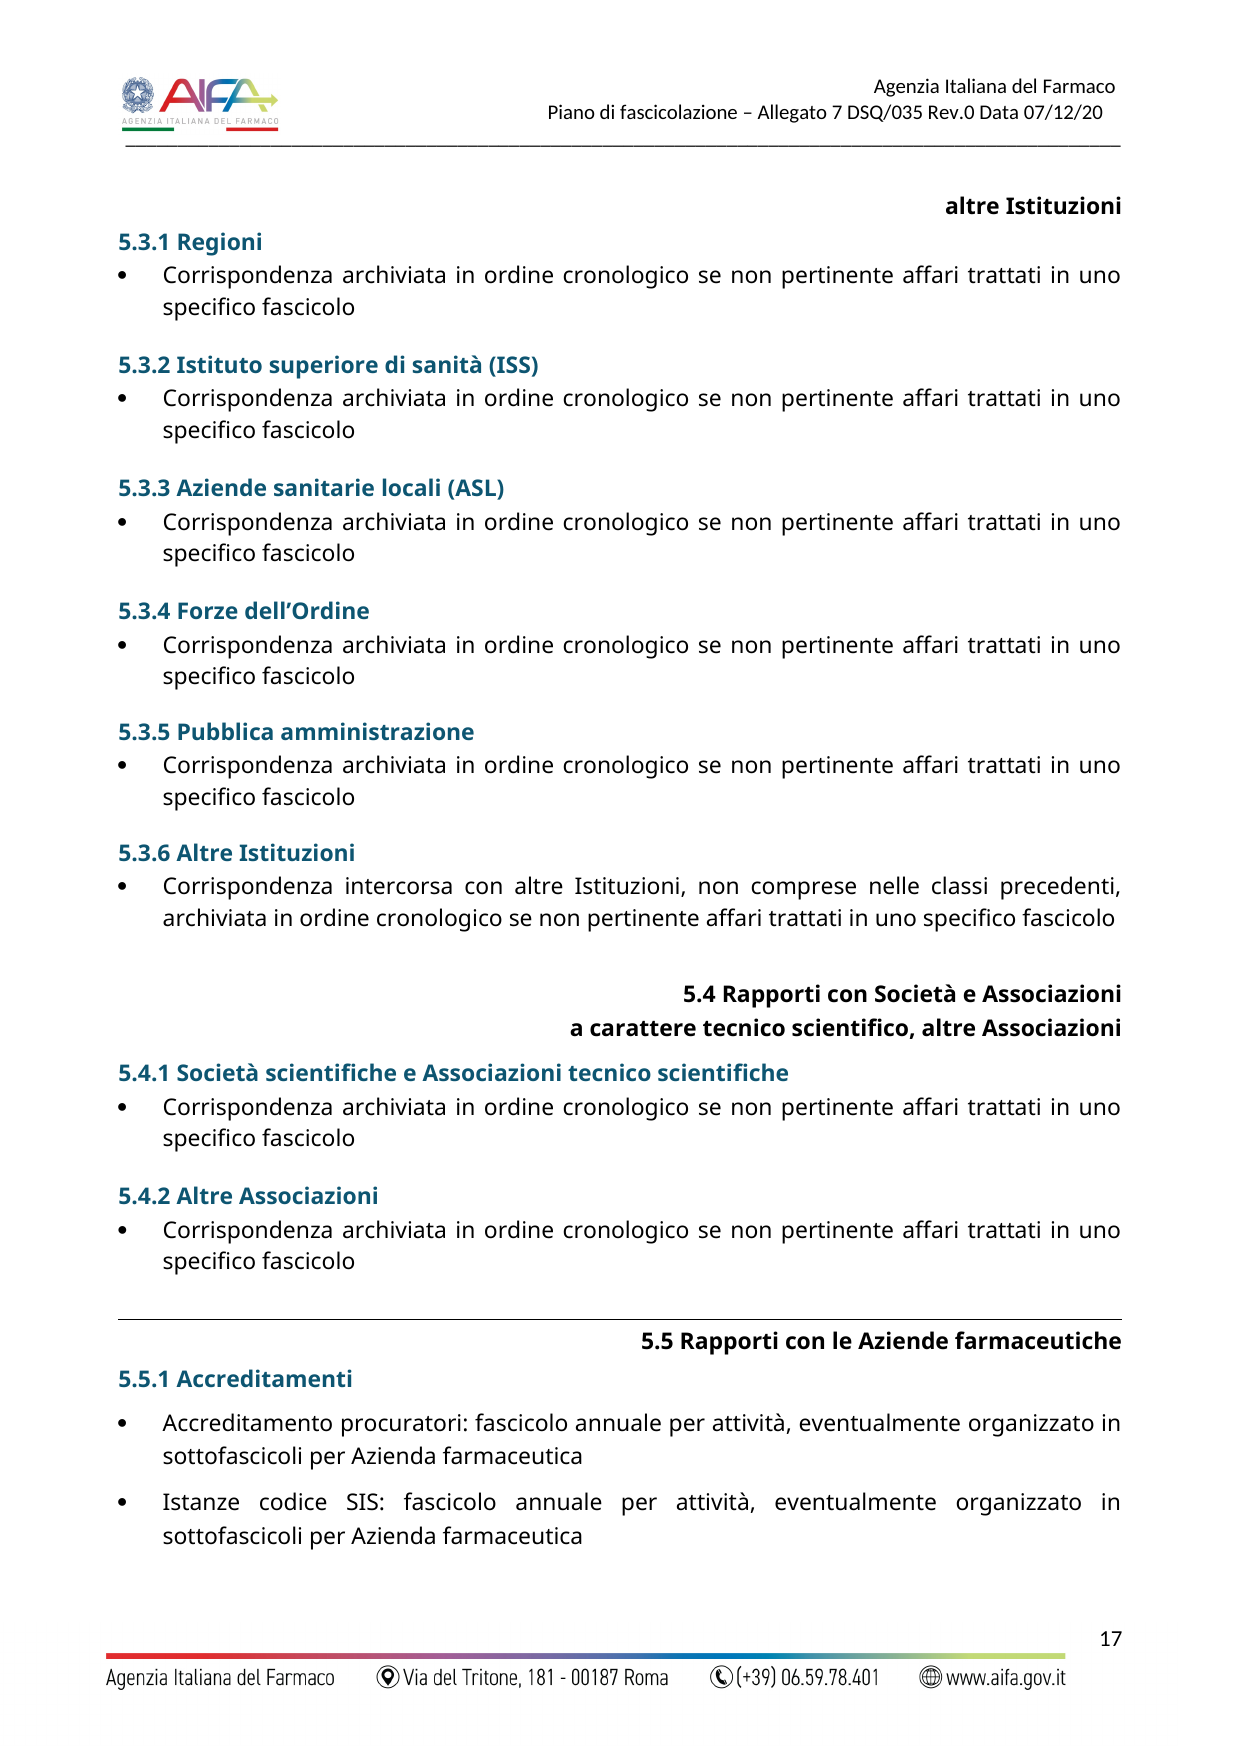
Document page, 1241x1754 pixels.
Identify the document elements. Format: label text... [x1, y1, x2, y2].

subtitle 5.3.1 Regioni [118, 225, 1122, 257]
text a carattere tecnico scientifico, altre Associazioni [118, 1011, 1122, 1043]
picture [0, 1622, 1178, 1746]
subtitle 5.3.2 Istituto superiore di sanità (ISS) [118, 348, 1122, 380]
list Corrispondenza archiviata in ordine cronologico se non pertinente affari trattati in uno specifico fascicolo [118, 1091, 1122, 1153]
subtitle 5.5.1 Accreditamenti [118, 1362, 1122, 1394]
list Istanze codice SIS: fascicolo annuale per attività, eventualmente organizzato in sottofascicoli per Azienda farmaceutica [118, 1486, 1122, 1551]
subtitle 5.3.6 Altre Istituzioni [118, 836, 1122, 868]
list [118, 259, 1122, 322]
list Accreditamento procuratori: fascicolo annuale per attività, eventualmente organizzato in sottofascicoli per Azienda farmaceutica [118, 1406, 1122, 1471]
subtitle 5.4.2 Altre Associazioni [118, 1180, 1122, 1211]
subtitle 5.3.4 Forze dell’Ordine [118, 595, 1122, 626]
list Corrispondenza archiviata in ordine cronologico se non pertinente affari trattati in uno specifico fascicolo [118, 505, 1122, 568]
subtitle 5.4 Rapporti con Società e Associazioni [118, 978, 1122, 1009]
subtitle 5.4.1 Società scientifiche e Associazioni tecnico scientifiche [118, 1057, 1122, 1088]
list Corrispondenza intercorsa con altre Istituzioni, non comprese nelle classi precedenti, archiviata in ordine cronologico se non pertinente affari trattati in uno specifico fascicolo [118, 870, 1122, 933]
list Corrispondenza archiviata in ordine cronologico se non pertinente affari trattati in uno specifico fascicolo [118, 749, 1122, 812]
list Corrispondenza archiviata in ordine cronologico se non pertinente affari trattati in uno specifico fascicolo [118, 1214, 1122, 1276]
subtitle 5.3.5 Pubblica amministrazione [118, 716, 1122, 747]
list Corrispondenza archiviata in ordine cronologico se non pertinente affari trattati in uno specifico fascicolo [118, 382, 1122, 445]
picture [118, 73, 282, 135]
list Corrispondenza archiviata in ordine cronologico se non pertinente affari trattati in uno specifico fascicolo [118, 628, 1122, 691]
subtitle 5.3.3 Aziende sanitarie locali (ASL) [118, 472, 1122, 503]
subtitle 5.5 Rapporti con le Aziende farmaceutiche [118, 1324, 1122, 1356]
text altre Istituzioni [118, 190, 1122, 221]
